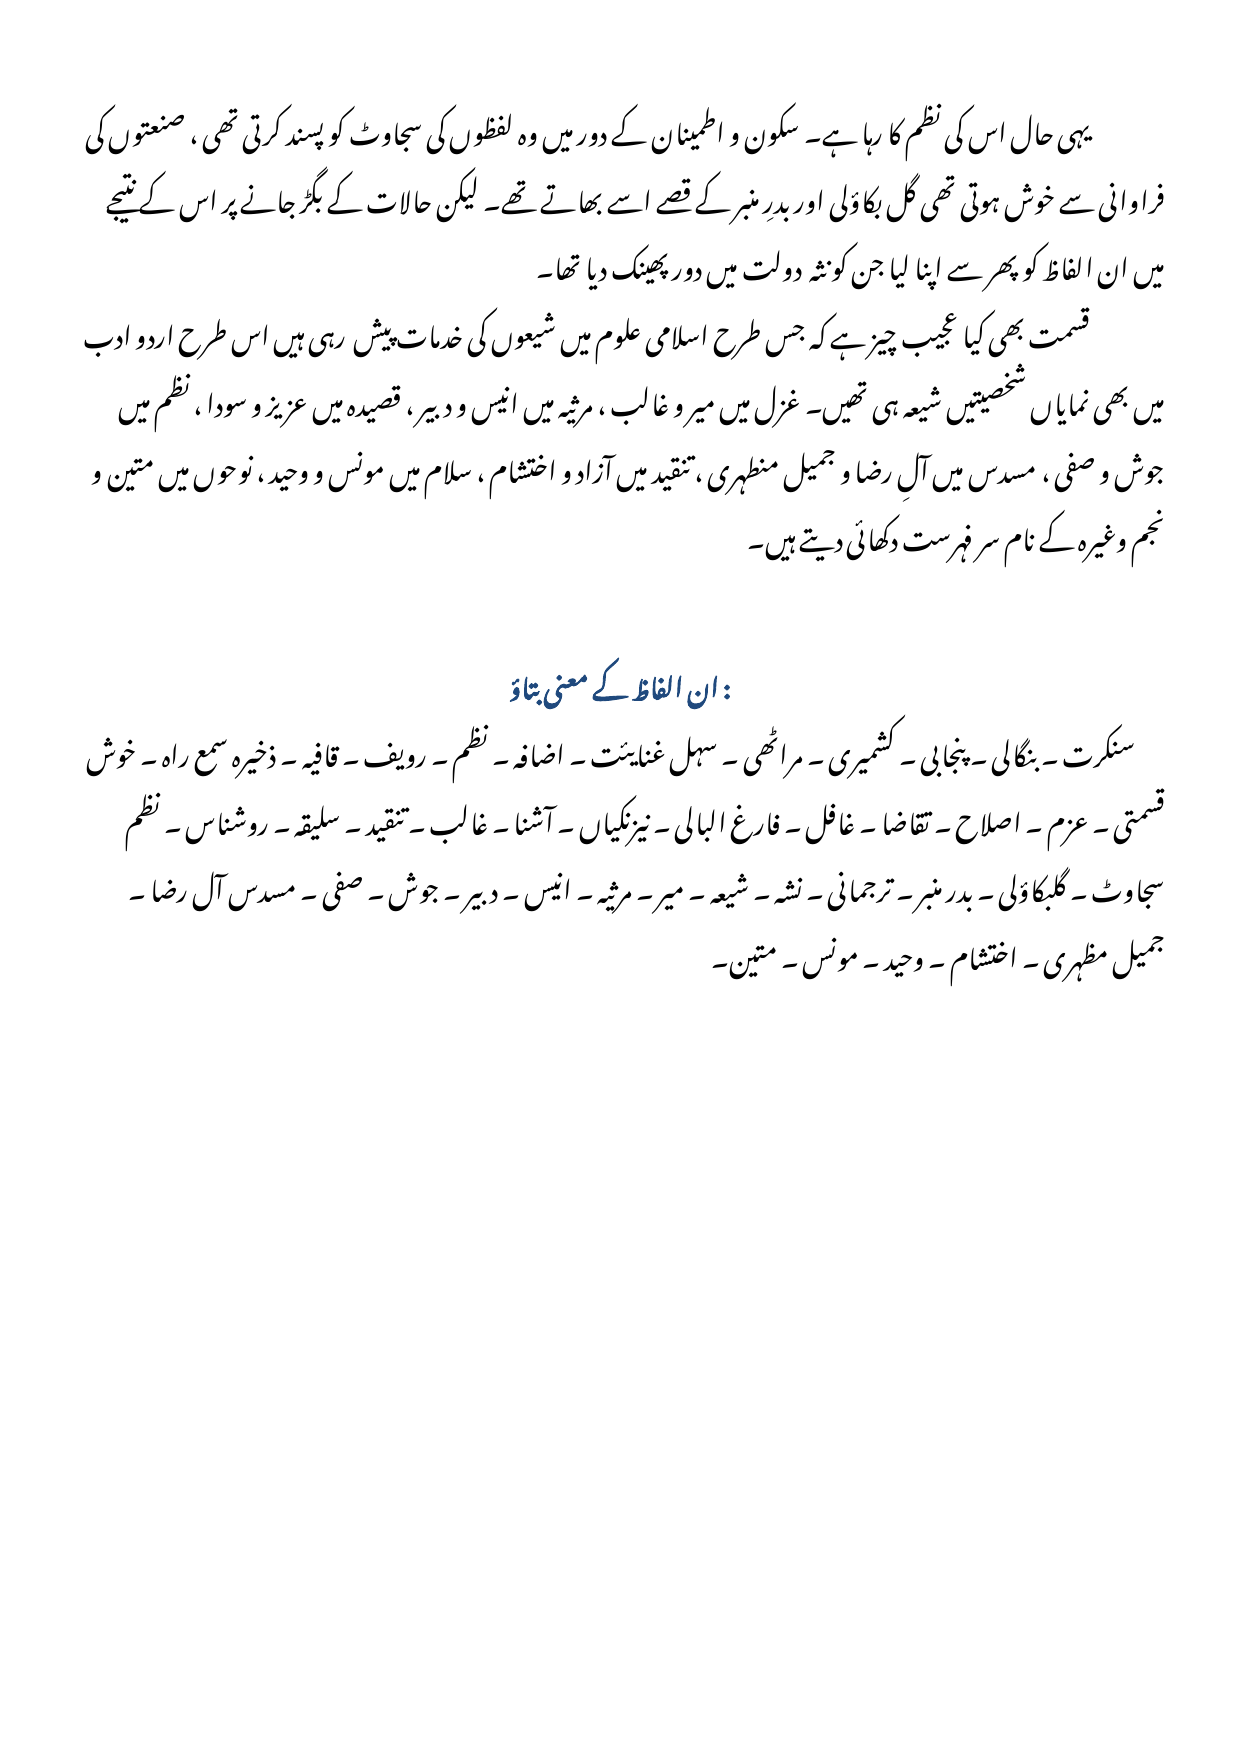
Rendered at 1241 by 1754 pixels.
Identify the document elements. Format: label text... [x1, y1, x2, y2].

text سنکرت ۔ بنگالی ۔ پنجابی ۔ کشمیری ۔ مراٹھی ۔ سہل غنایئت ۔ اضافہ ۔ نظم ۔ رویف ۔ قافیہ ۔ ذخیرہ سمع راہ ۔ خوش قسمتی ۔ عزم ۔ اصلاح ۔ تقاضا ۔ غافل ۔ فارغ البالی ۔ نیزنکیاں ۔ آشنا ۔ غالب ۔ تنقید ۔ سلیقہ ۔ روشناس ۔ نظم سجاوٹ ۔ گلبکاؤلی ۔ بدر منبر ۔ ترجمانی ۔ نشہ ۔ شیعہ ۔ میر ۔ مرثیہ ۔ انیس ۔ دبیر ۔ جوش ۔ صفی ۔ مسدس آل رضا ۔ جمیل مظہری ۔ اختشام ۔ وحید ۔ مونس ۔ متین۔ [75, 716, 1165, 986]
text قسمت بھی کیا عجیب چیز ہے کہ جس طرح اسلامی علوم میں شیعوں کی خدمات پیش رہی ہیں اس طرح اردو ادب میں بھی نمایاں شخصیتیں شیعہ ہی تھیں۔ غزل میں میر و غالب ، مرثیہ میں انیس و دبیر ، قصیدہ میں عزیز و سودا ، نظم میں جوش و صفی ، مسدس میں آلِ رضا و جمیل منطہری ، تنقید میں آزاد و اختشام ، سلام میں مونس و وحید ، نوحوں میں متین و نجم وغیرہ کے نام سر فہرست دکھائی دیتے ہیں۔ [75, 297, 1165, 568]
text یہی حال اس کی نظم کا رہا ہے۔ سکون و اطمینان کے دور میں وہ لفظوں کی سجاوٹ کو پسند کرتی تھی ، صنعتوں کی فراوانی سے خوش ہوتی تھی گل بکاؤلی اور بدرِ منبر کے قصے اسے بھاتے تھے۔ لیکن حالات کے بگڑ جانے پر اس کے نتیجے میں ان الفاظ کو پھر سے اپنا لیا جن کو نثہ دولت میں دور پھینک دیا تھا۔ [75, 94, 1165, 297]
subtitle ان الفاظ کے معنی بتاؤ : [75, 648, 1165, 716]
